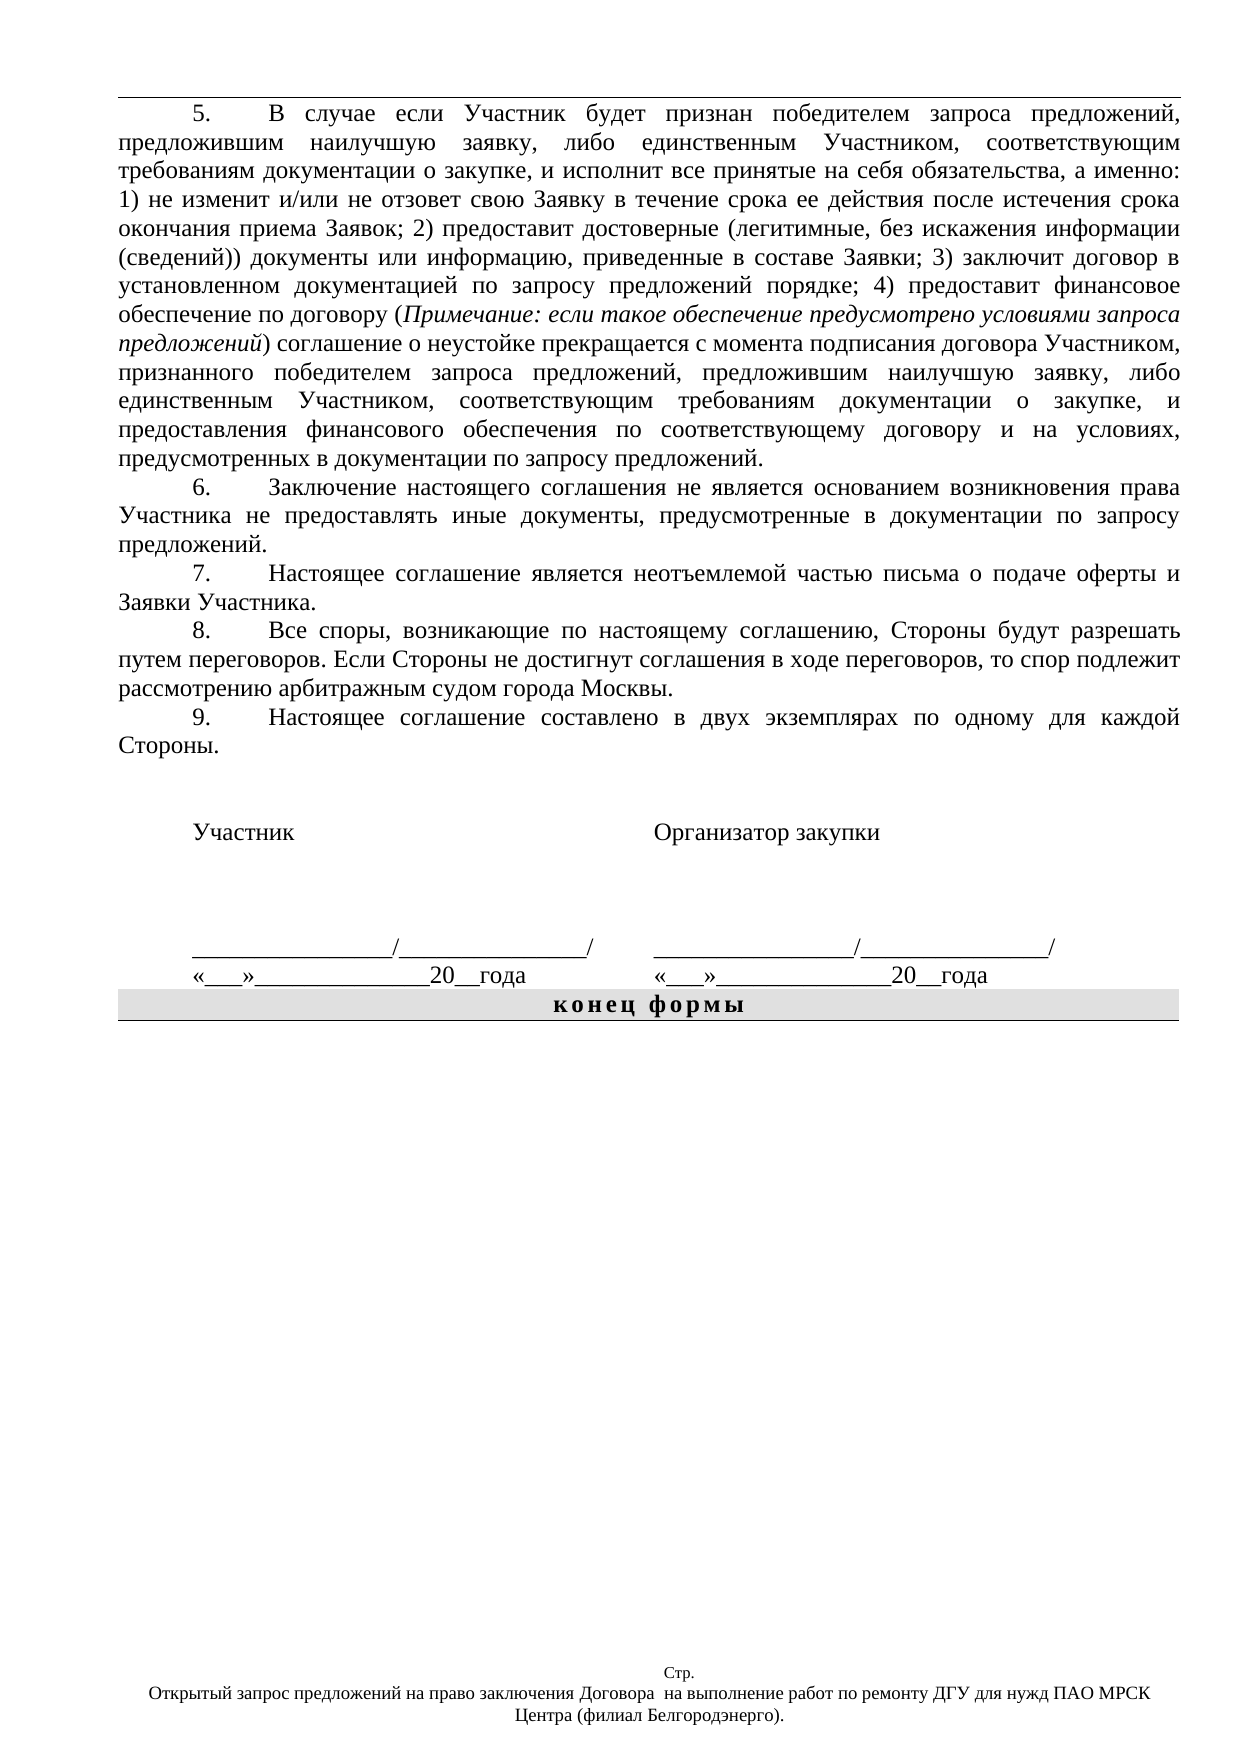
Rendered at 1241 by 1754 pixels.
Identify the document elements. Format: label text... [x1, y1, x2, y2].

table_cell ________________/_______________/ «___»______________20__года [181, 846, 642, 989]
list Заключение настоящего соглашения не является основанием возникновения права Участника не предоставлять иные документы, предусмотренные в документации по запросу предложений. [118, 472, 1181, 558]
list Все споры, возникающие по настоящему соглашению, Стороны будут разрешать путем переговоров. Если Стороны не достигнут соглашения в ходе переговоров, то спор подлежит рассмотрению арбитражным судом города Москвы. [118, 616, 1181, 702]
text конец формы [118, 989, 1179, 1020]
table_header Участник [181, 817, 642, 846]
list Настоящее соглашение составлено в двух экземплярах по одному для каждой Стороны. [118, 702, 1181, 759]
table_header Организатор закупки [643, 817, 1104, 846]
list В случае если Участник будет признан победителем запроса предложений, предложившим наилучшую заявку, либо единственным Участником, соответствующим требованиям документации о закупке, и исполнит все принятые на себя обязательства, а именно: 1) не изменит и/или не отзовет свою Заявку в течение срока ее действия после истечения срока окончания приема Заявок; 2) предоставит достоверные (легитимные, без искажения информации (сведений)) документы или информацию, приведенные в составе Заявки; 3) заключит договор в установленном документацией по запросу предложений порядке; 4) предоставит финансовое обеспечение по договору (Примечание: если такое обеспечение предусмотрено условиями запроса предложений) соглашение о неустойке прекращается с момента подписания договора Участником, признанного победителем запроса предложений, предложившим наилучшую заявку, либо единственным Участником, соответствующим требованиям документации о закупке, и предоставления финансового обеспечения по соответствующему договору и на условиях, предусмотренных в документации по запросу предложений. [118, 98, 1181, 472]
table_cell ________________/_______________/ «___»______________20__года [643, 846, 1104, 989]
list Настоящее соглашение является неотъемлемой частью письма о подаче оферты и Заявки Участника. [118, 558, 1181, 616]
